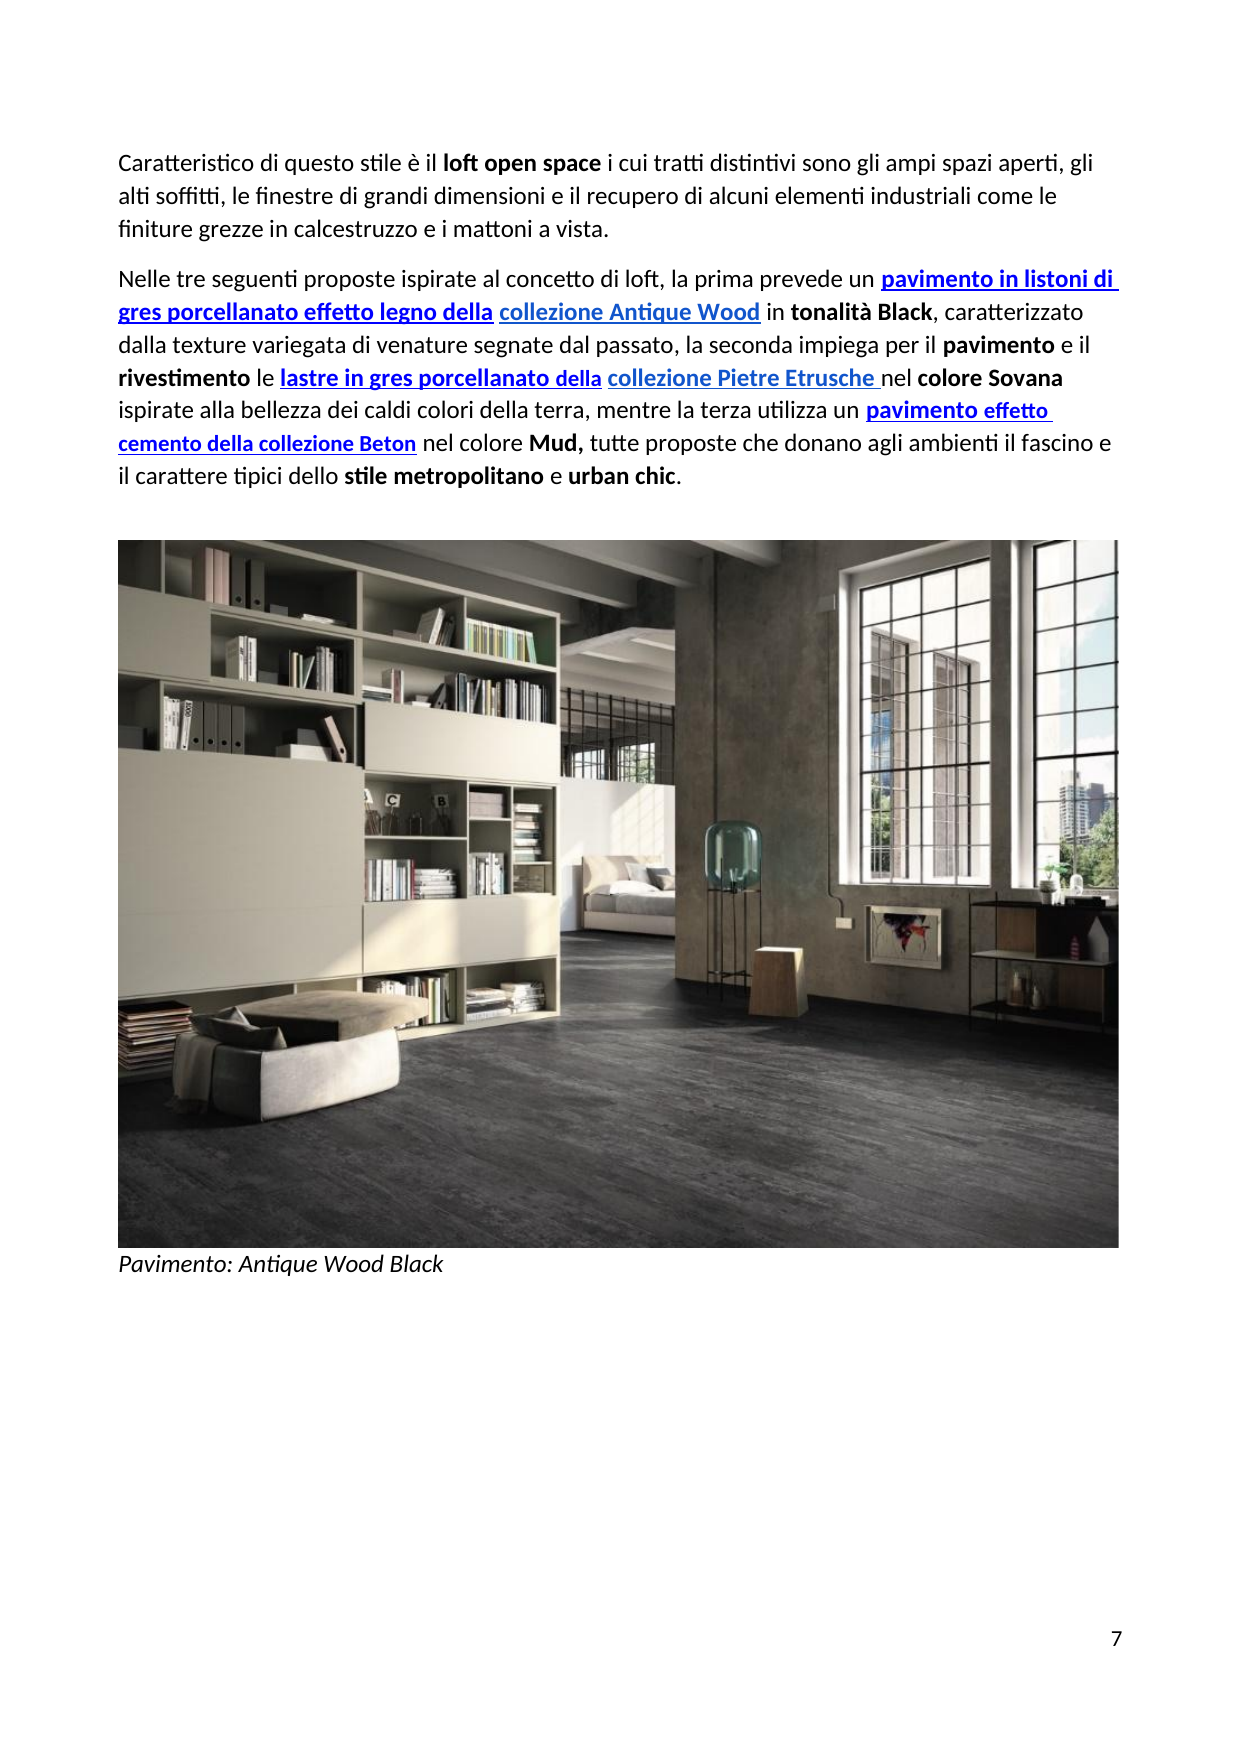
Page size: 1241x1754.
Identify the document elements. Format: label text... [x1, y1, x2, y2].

text Pavimento: Antique Wood Black [118, 1248, 1122, 1278]
text Nelle tre seguenti proposte ispirate al concetto di loft, la prima prevede un pavimento in listoni di gres porcellanato effetto legno della collezione Antique Wood in tonalità Black, caratterizzato dalla texture variegata di venature segnate dal passato, la seconda impiega per il pavimento e il rivestimento le lastre in gres porcellanato della collezione Pietre Etrusche nel colore Sovana ispirate alla bellezza dei caldi colori della terra, mentre la terza utilizza un pavimento effetto cemento della collezione Beton nel colore Mud, tutte proposte che donano agli ambienti il fascino e il carattere tipici dello stile metropolitano e urban chic. [118, 263, 1122, 491]
text Caratteristico di questo stile è il loft open space i cui tratti distintivi sono gli ampi spazi aperti, gli alti soffitti, le finestre di grandi dimensioni e il recupero di alcuni elementi industriali come le finiture grezze in calcestruzzo e i mattoni a vista. [118, 148, 1122, 244]
picture [118, 540, 1119, 1248]
